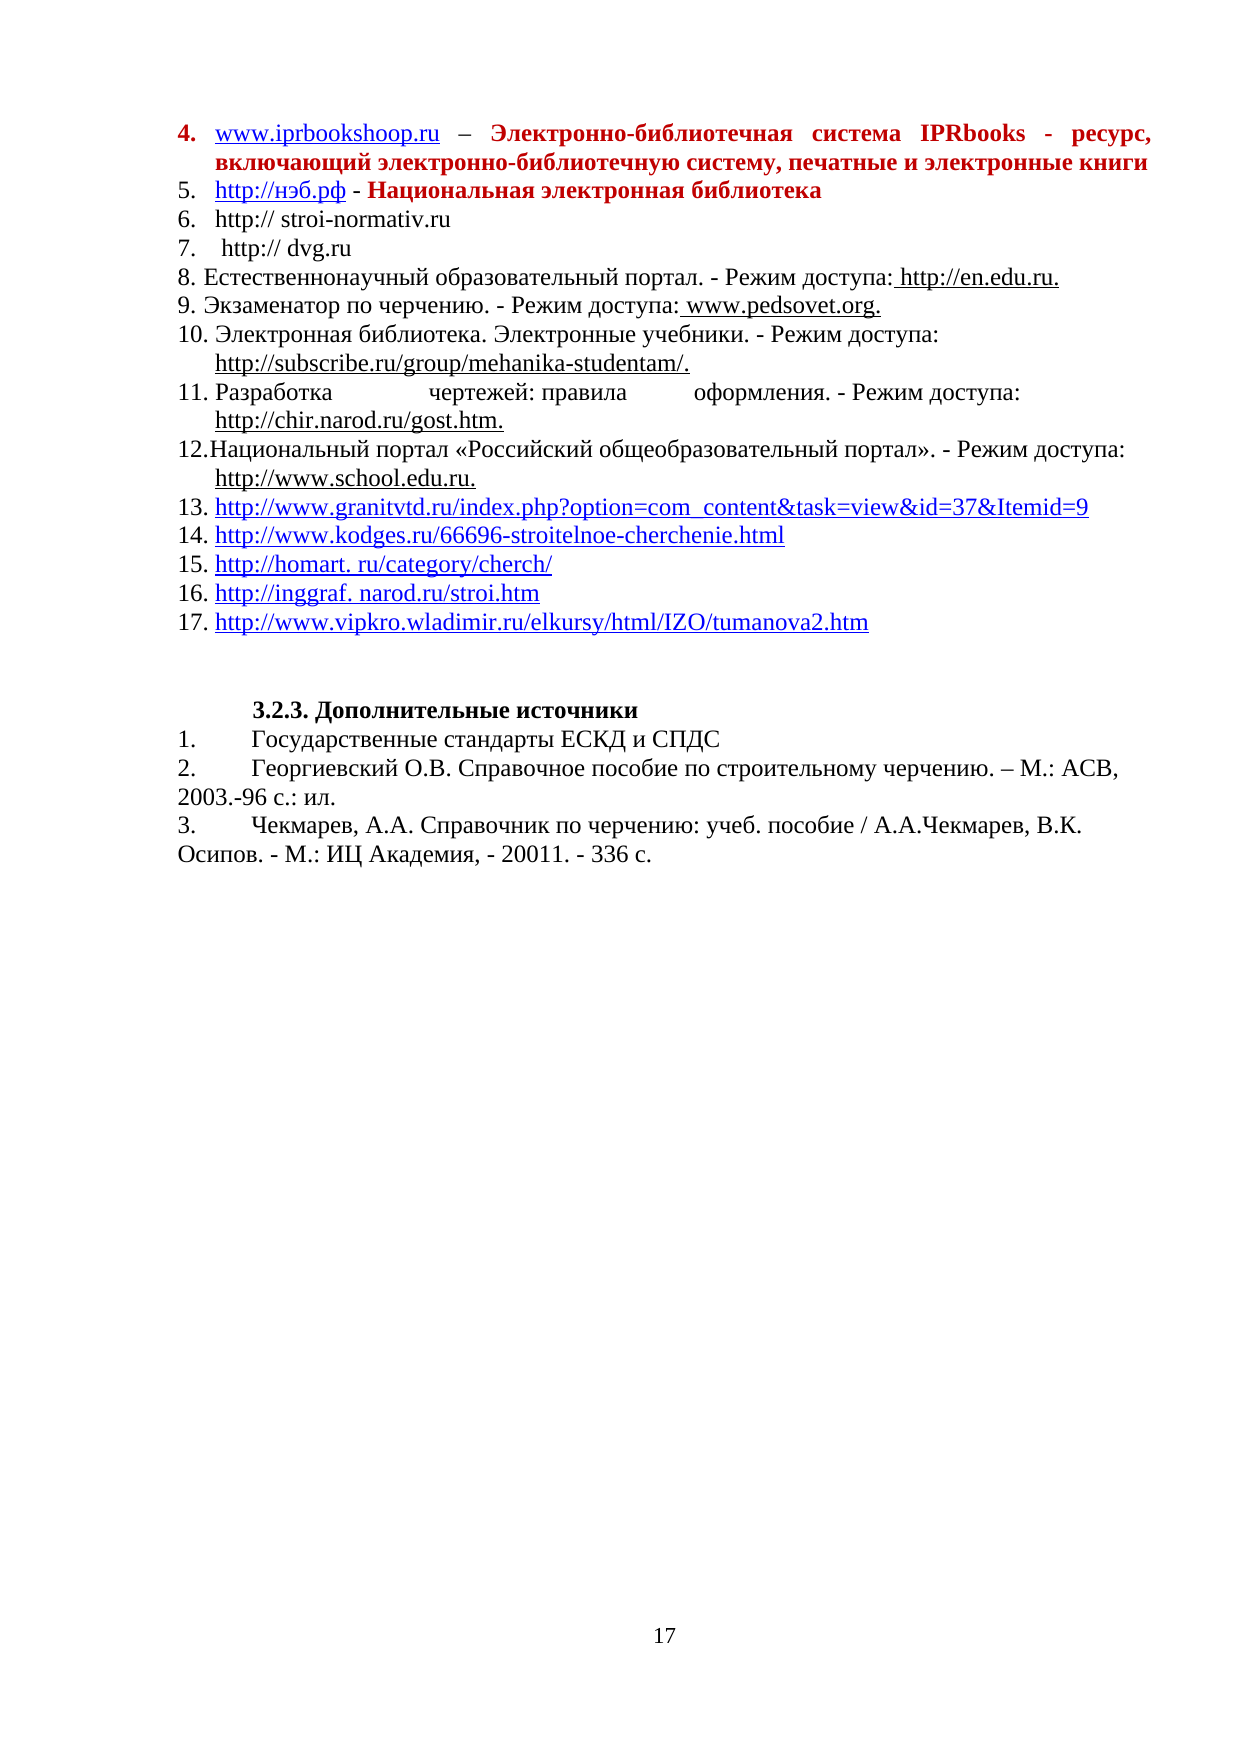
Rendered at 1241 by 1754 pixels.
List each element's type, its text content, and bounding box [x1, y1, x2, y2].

list http://нэб.рф - Национальная электронная библиотека [177, 176, 1152, 204]
list www.iprbookshoop.ru – Электронно-библиотечная система IPRbooks - ресурс, включающий электронно-библиотечную систему, печатные и электронные книги [177, 118, 1152, 176]
list http://homart. ru/category/cherch/ [177, 549, 1152, 578]
text 3. Чекмарев, А.А. Справочник по черчению: учеб. пособие / А.А.Чекмарев, В.К. Осипов. - М.: ИЦ Академия, - 20011. - 336 с. [177, 811, 1152, 868]
list Национальный портал «Российский общеобразовательный портал». - Режим доступа: http://www.school.edu.ru. [177, 434, 1149, 492]
list http:// stroi-normativ.ru [177, 204, 1152, 233]
list http://inggraf. narod.ru/stroi.htm [177, 578, 1152, 607]
list http://www.kodges.ru/66696-stroitelnoe-cherchenie.html [177, 521, 1152, 549]
list http://www.vipkro.wladimir.ru/elkursy/html/IZO/tumanova2.htm [177, 607, 1152, 636]
text 1. Государственные стандарты ЕСКД и СПДС [177, 724, 1152, 753]
list Разработка чертежей: правила оформления. - Режим доступа: http://chir.narod.ru/gost.htm. [177, 377, 1149, 434]
list Экзаменатор по черчению. - Режим доступа: www.pedsovet.org. [177, 291, 1152, 319]
list http://www.granitvtd.ru/index.php?option=com_content&task=view&id=37&Itemid=9 [177, 492, 1152, 521]
list Естественнонаучный образовательный портал. - Режим доступа: http://en.edu.ru. [177, 262, 1152, 291]
text 2. Георгиевский О.В. Справочное пособие по строительному черчению. – М.: АСВ, 2003.-96 с.: ил. [177, 753, 1152, 811]
list Электронная библиотека. Электронные учебники. - Режим доступа: http://subscribe.ru/group/mehanika-studentam/. [177, 319, 1149, 377]
list http:// dvg.ru [177, 233, 1152, 262]
text 3.2.3. Дополнительные источники [252, 696, 1152, 724]
